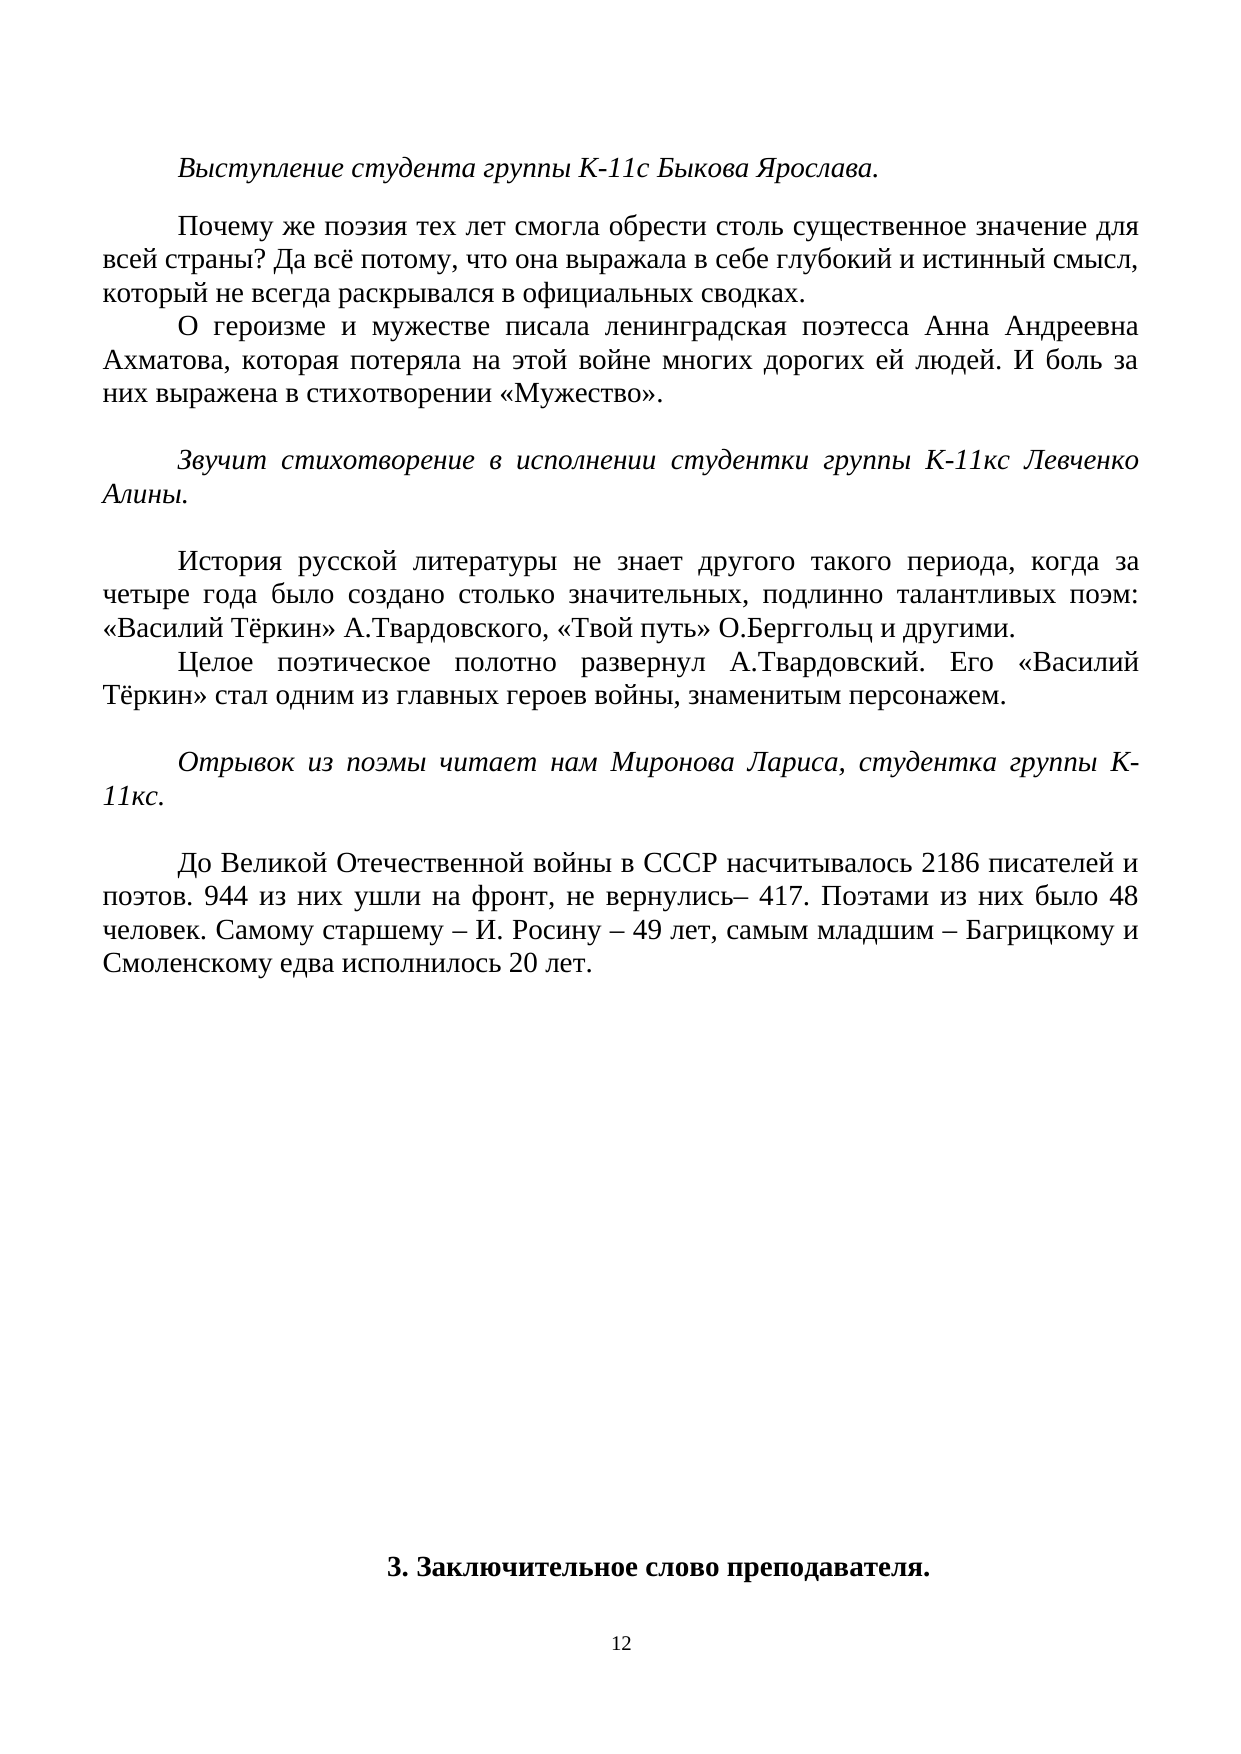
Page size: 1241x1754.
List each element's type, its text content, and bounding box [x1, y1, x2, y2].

text 3. Заключительное слово преподавателя. [102, 1549, 1140, 1583]
text Выступление студента группы К-11с Быкова Ярослава. [102, 150, 1140, 183]
text До Великой Отечественной войны в СССР насчитывалось 2186 писателей и поэтов. 944 из них ушли на фронт, не вернулись– 417. Поэтами из них было 48 человек. Самому старшему – И. Росину – 49 лет, самым младшим – Багрицкому и Смоленскому едва исполнилось 20 лет. [102, 845, 1140, 979]
text О героизме и мужестве писала ленинградская поэтесса Анна Андреевна Ахматова, которая потеряла на этой войне многих дорогих ей людей. И боль за них выражена в стихотворении «Мужество». [102, 308, 1140, 409]
text Отрывок из поэмы читает нам Миронова Лариса, студентка группы К-11кс. [102, 744, 1140, 811]
text Звучит стихотворение в исполнении студентки группы К-11кс Левченко Алины. [102, 442, 1140, 509]
text Целое поэтическое полотно развернул А.Твардовский. Его «Василий Тёркин» стал одним из главных героев войны, знаменитым персонажем. [102, 644, 1140, 711]
text История русской литературы не знает другого такого периода, когда за четыре года было создано столько значительных, подлинно талантливых поэм: «Василий Тёркин» А.Твардовского, «Твой путь» О.Берггольц и другими. [102, 543, 1140, 644]
text Почему же поэзия тех лет смогла обрести столь существенное значение для всей страны? Да всё потому, что она выражала в себе глубокий и истинный смысл, который не всегда раскрывался в официальных сводках. [102, 208, 1140, 308]
